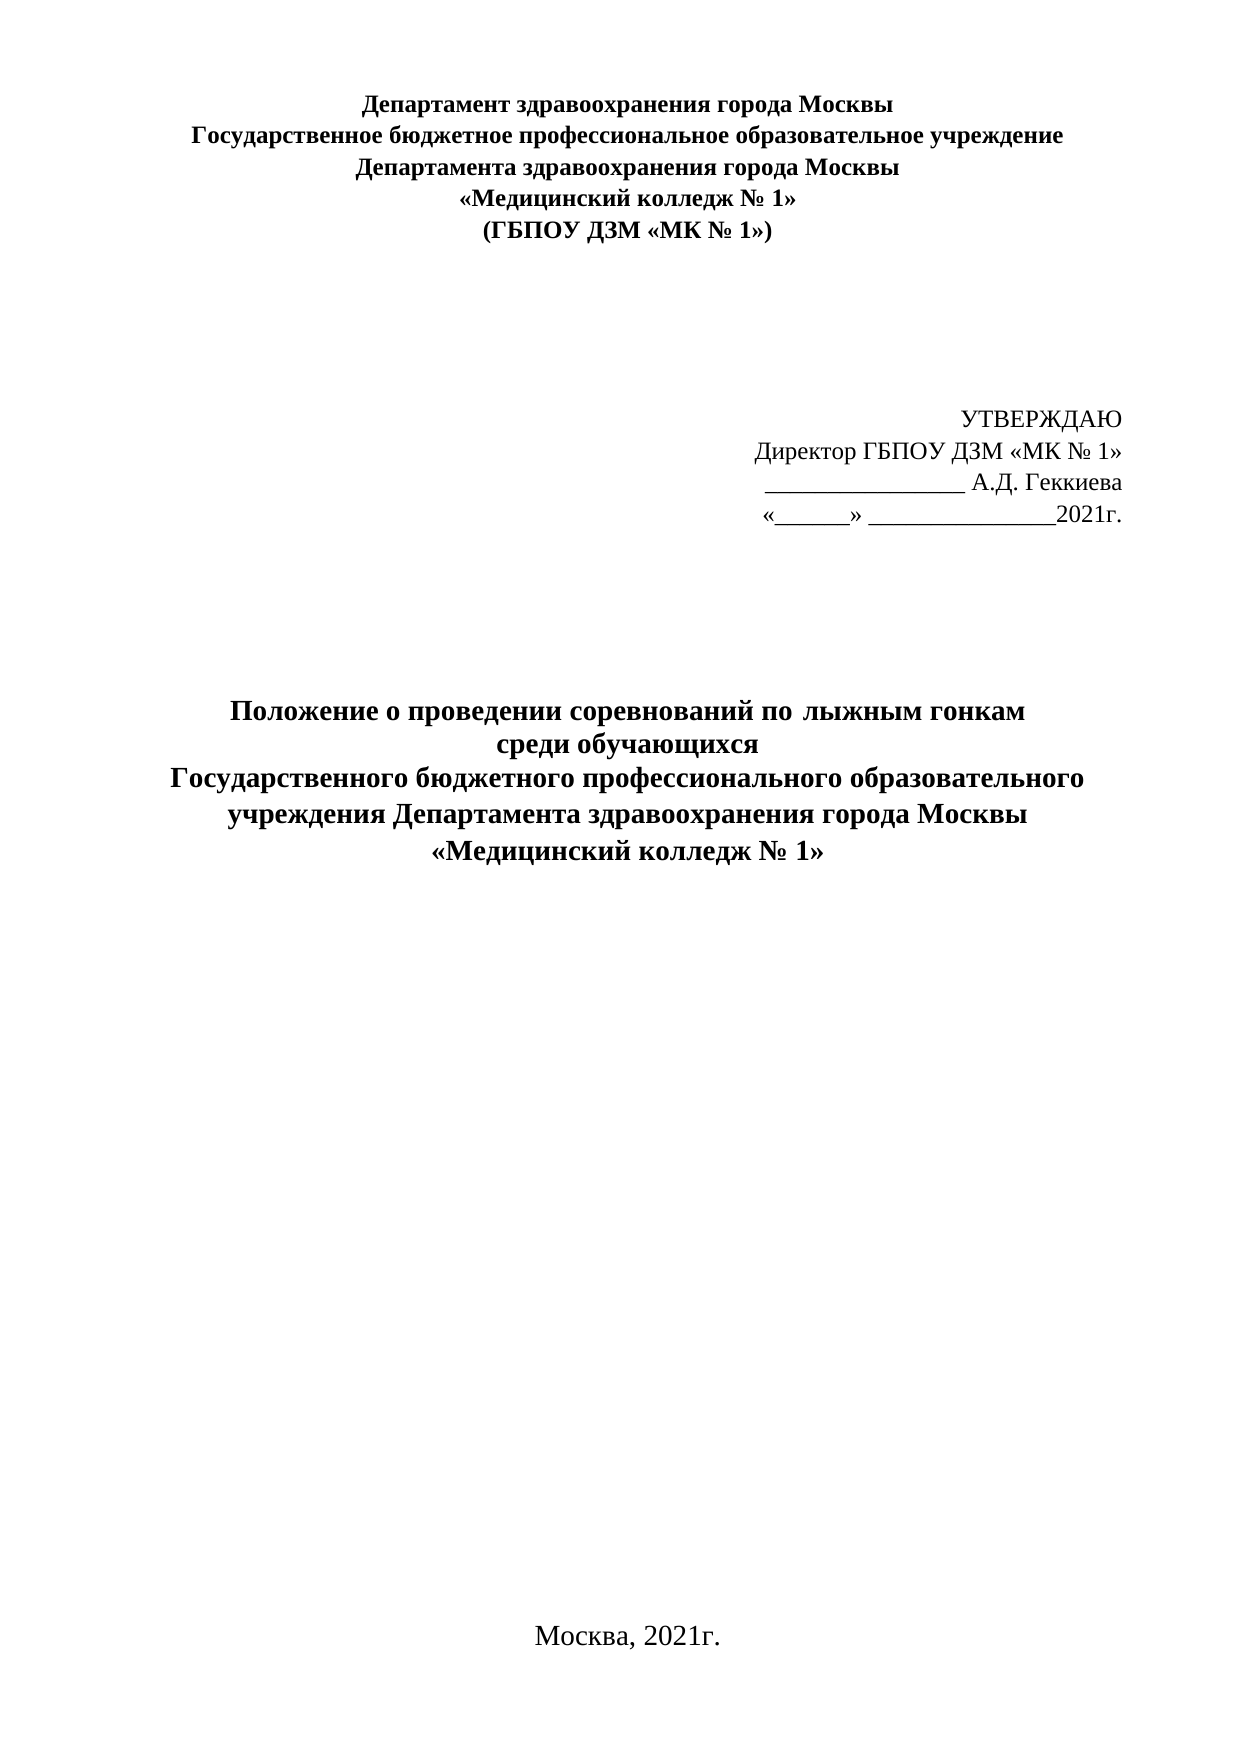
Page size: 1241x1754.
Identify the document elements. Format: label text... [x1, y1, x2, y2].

text «______» _______________2021г. [133, 499, 1122, 528]
text «Медицинский колледж № 1» [133, 833, 1122, 867]
text ________________ А.Д. Геккиева [133, 467, 1122, 496]
text среди обучающихся [133, 726, 1122, 760]
text Положение о проведении соревнований по лыжным гонкам [133, 693, 1122, 726]
text Государственное бюджетное профессиональное образовательное учреждение [133, 120, 1122, 149]
text «Медицинский колледж № 1» [133, 183, 1122, 212]
text УТВЕРЖДАЮ [133, 404, 1122, 433]
text Директор ГБПОУ ДЗМ «МК № 1» [133, 436, 1122, 464]
text Департамент здравоохранения города Москвы [133, 89, 1122, 117]
text Москва, 2021г. [133, 1618, 1122, 1652]
text Государственного бюджетного профессионального образовательного учреждения Департамента здравоохранения города Москвы [133, 760, 1122, 830]
text (ГБПОУ ДЗМ «МК № 1») [133, 215, 1122, 244]
text Департамента здравоохранения города Москвы [133, 152, 1122, 181]
